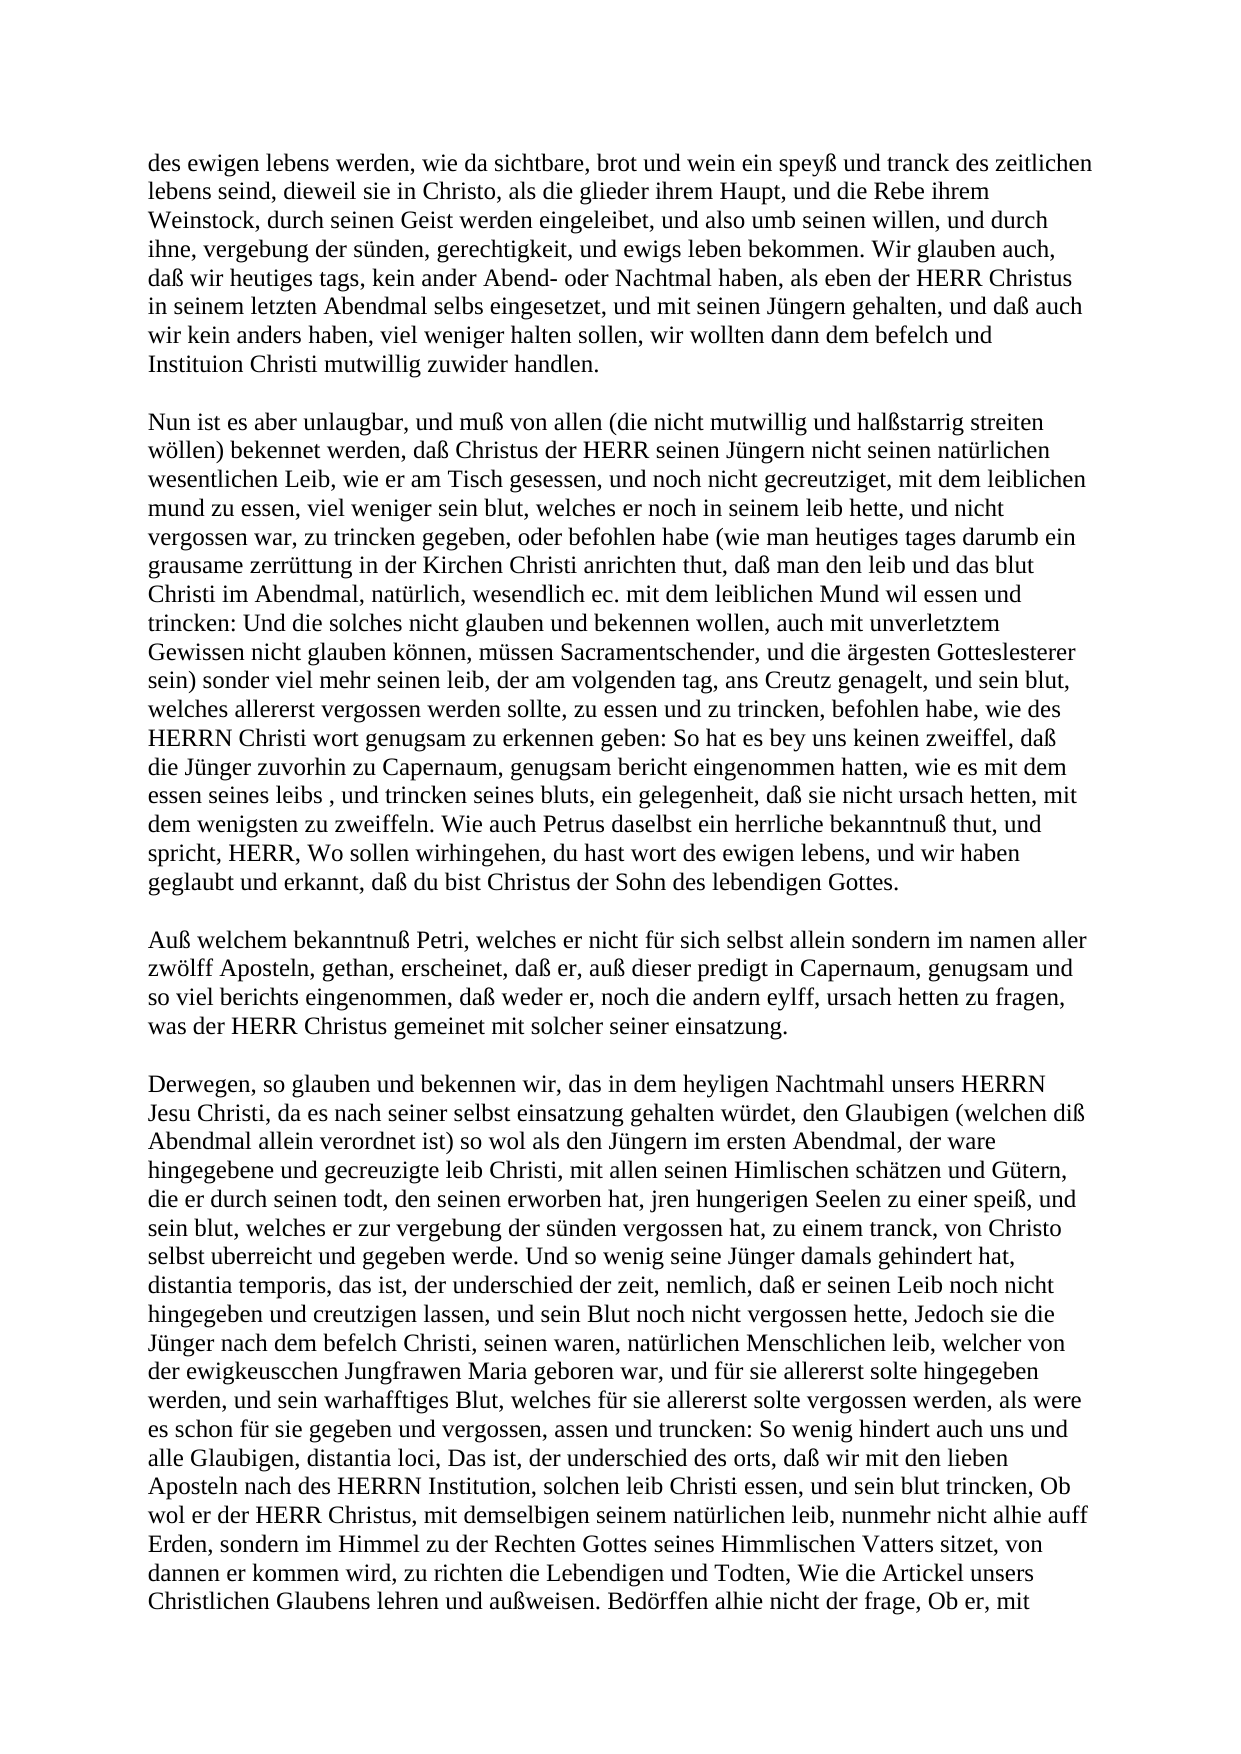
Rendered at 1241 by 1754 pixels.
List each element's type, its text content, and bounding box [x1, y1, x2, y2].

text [148, 148, 1093, 378]
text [148, 1069, 1093, 1615]
text Auß welchem bekanntnuß Petri, welches er nicht für sich selbst allein sondern im namen aller zwölff Aposteln, gethan, erscheinet, daß er, auß dieser predigt in Capernaum, genugsam und so viel berichts eingenommen, daß weder er, noch die andern eylff, ursach hetten zu fragen, was der HERR Christus gemeinet mit solcher seiner einsatzung. [148, 925, 1093, 1040]
text Nun ist es aber unlaugbar, und muß von allen (die nicht mutwillig und halßstarrig streiten wöllen) bekennet werden, daß Christus der HERR seinen Jüngern nicht seinen natürlichen wesentlichen Leib, wie er am Tisch gesessen, und noch nicht gecreutziget, mit dem leiblichen mund zu essen, viel weniger sein blut, welches er noch in seinem leib hette, und nicht vergossen war, zu trincken gegeben, oder befohlen habe (wie man heutiges tages darumb ein grausame zerrüttung in der Kirchen Christi anrichten thut, daß man den leib und das blut Christi im Abendmal, natürlich, wesendlich ec. mit dem leiblichen Mund wil essen und trincken: Und die solches nicht glauben und bekennen wollen, auch mit unverletztem Gewissen nicht glauben können, müssen Sacramentschender, und die ärgesten Gotteslesterer sein) sonder viel mehr seinen leib, der am volgenden tag, ans Creutz genagelt, und sein blut, welches allererst vergossen werden sollte, zu essen und zu trincken, befohlen habe, wie des HERRN Christi wort genugsam zu erkennen geben: So hat es bey uns keinen zweiffel, daß die Jünger zuvorhin zu Capernaum, genugsam bericht eingenommen hatten, wie es mit dem essen seines leibs , und trincken seines bluts, ein gelegenheit, daß sie nicht ursach hetten, mit dem wenigsten zu zweiffeln. Wie auch Petrus daselbst ein herrliche bekanntnuß thut, und spricht, HERR, Wo sollen wirhingehen, du hast wort des ewigen lebens, und wir haben geglaubt und erkannt, daß du bist Christus der Sohn des lebendigen Gottes. [148, 407, 1093, 896]
